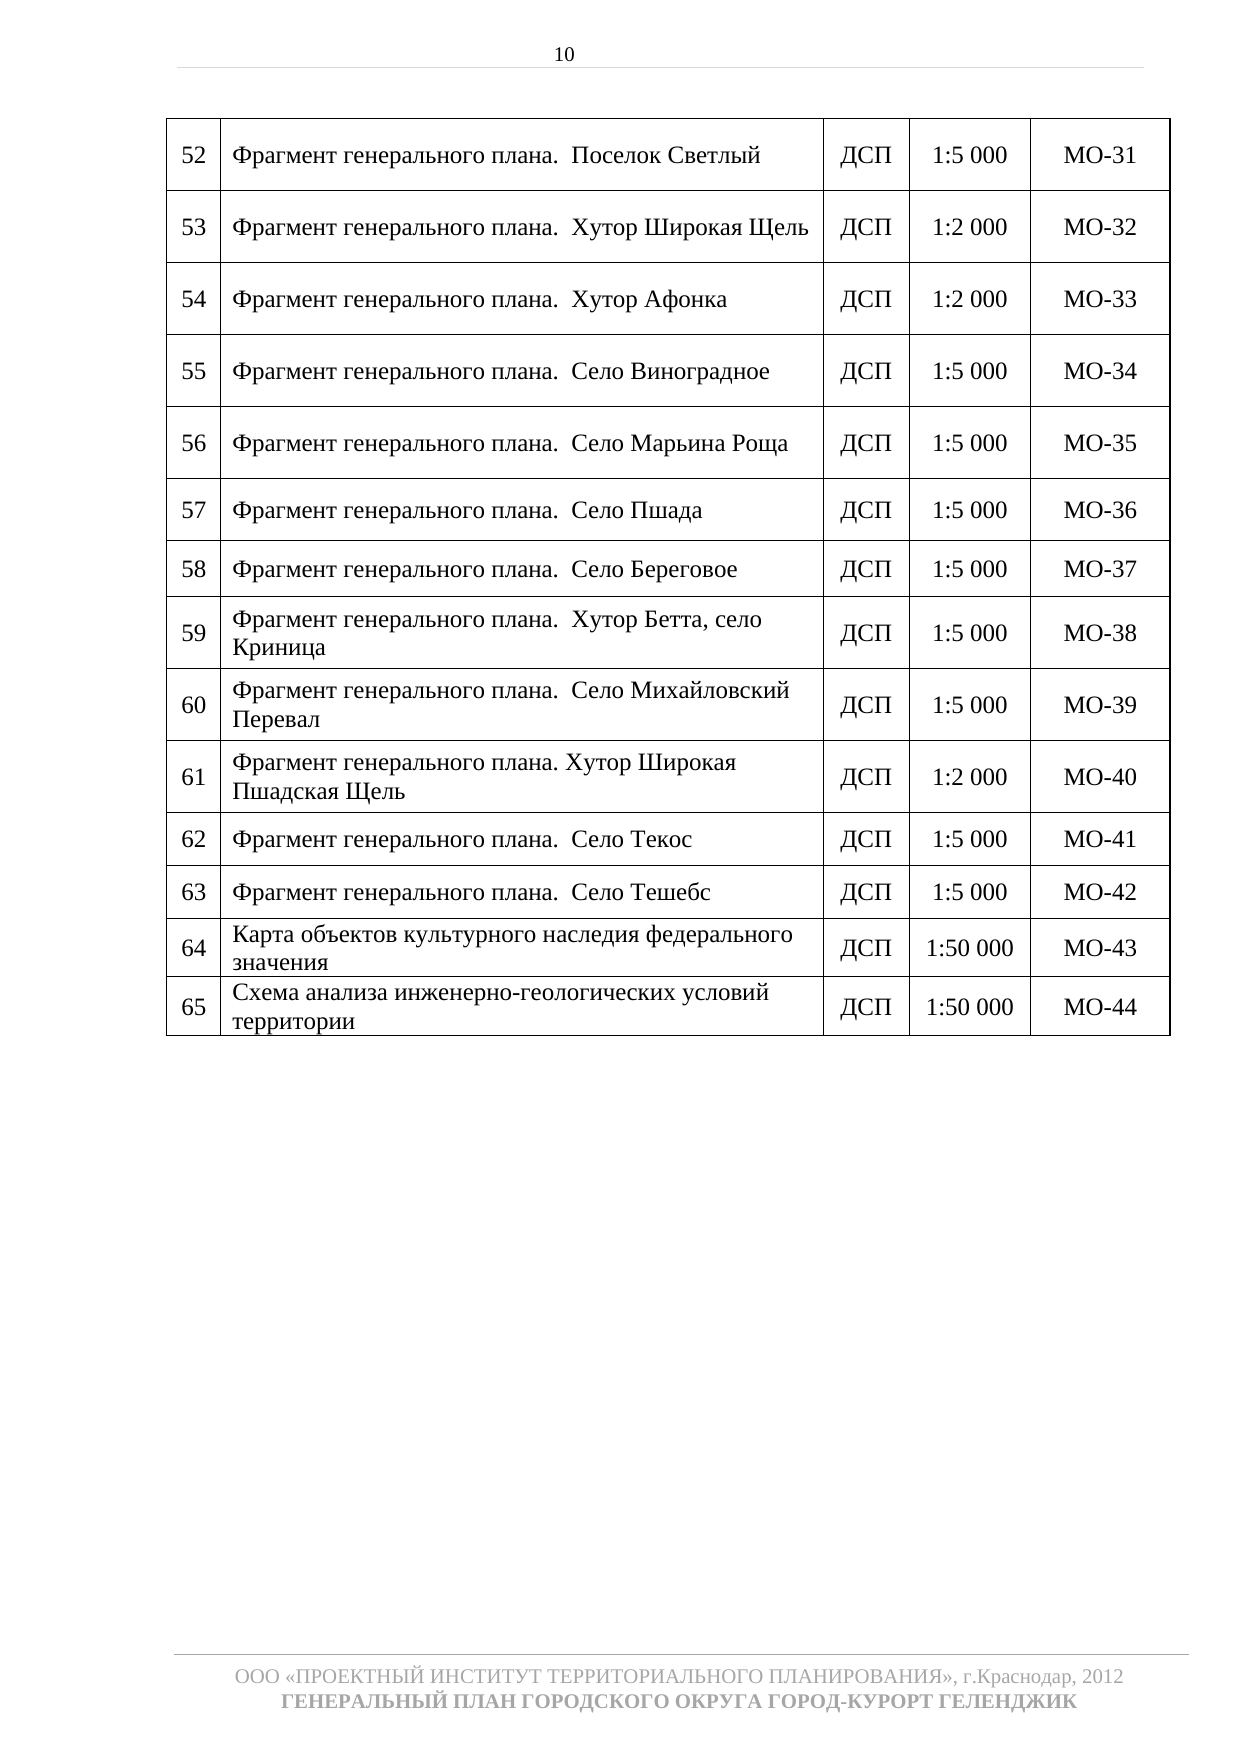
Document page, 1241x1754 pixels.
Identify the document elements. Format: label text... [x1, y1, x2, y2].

table_cell ДСП [824, 919, 909, 976]
table_cell ДСП [824, 119, 909, 190]
table_cell ДСП [824, 541, 909, 596]
table_cell 56 [167, 407, 220, 477]
table_cell 1:5 000 [910, 479, 1030, 540]
table_cell Схема анализа инженерно-геологических условий территории [221, 977, 823, 1035]
table_cell Карта объектов культурного наследия федерального значения [221, 919, 823, 976]
table_cell 1:5 000 [910, 669, 1030, 740]
table_cell МО-40 [1031, 741, 1169, 812]
table_cell ДСП [824, 741, 909, 812]
table_cell Фрагмент генерального плана. Село Марьина Роща [221, 407, 823, 477]
table_cell ДСП [824, 191, 909, 262]
table_cell ДСП [824, 669, 909, 740]
table_cell МО-39 [1031, 669, 1169, 740]
table_cell ДСП [824, 335, 909, 406]
table_cell Фрагмент генерального плана. Хутор Широкая Пшадская Щель [221, 741, 823, 812]
table_cell 1:2 000 [910, 191, 1030, 262]
table_cell Фрагмент генерального плана. Село Текос [221, 813, 823, 864]
table_cell ДСП [824, 597, 909, 668]
table_cell МО-35 [1031, 407, 1169, 477]
table_cell МО-41 [1031, 813, 1169, 864]
table_cell 64 [167, 919, 220, 976]
table_cell 1:5 000 [910, 597, 1030, 668]
table_cell 1:5 000 [910, 407, 1030, 477]
table_cell 53 [167, 191, 220, 262]
table_cell 61 [167, 741, 220, 812]
table_cell 1:50 000 [910, 919, 1030, 976]
table_cell МО-43 [1031, 919, 1169, 976]
table_cell 1:5 000 [910, 866, 1030, 918]
table_cell Фрагмент генерального плана. Село Виноградное [221, 335, 823, 406]
table_cell ДСП [824, 479, 909, 540]
table_cell 1:50 000 [910, 977, 1030, 1035]
table_cell МО-34 [1031, 335, 1169, 406]
table_cell Фрагмент генерального плана. Хутор Широкая Щель [221, 191, 823, 262]
table_cell 1:2 000 [910, 741, 1030, 812]
table_cell 65 [167, 977, 220, 1035]
table_cell МО-31 [1031, 119, 1169, 190]
table_cell ДСП [824, 407, 909, 477]
table_cell ДСП [824, 977, 909, 1035]
table_cell 1:5 000 [910, 813, 1030, 864]
table_cell 1:5 000 [910, 541, 1030, 596]
table_cell Фрагмент генерального плана. Хутор Афонка [221, 263, 823, 334]
table_cell Фрагмент генерального плана. Село Пшада [221, 479, 823, 540]
table_cell ДСП [824, 263, 909, 334]
table_cell ДСП [824, 866, 909, 918]
table_cell Фрагмент генерального плана. Поселок Светлый [221, 119, 823, 190]
table_cell 1:5 000 [910, 335, 1030, 406]
table_cell МО-36 [1031, 479, 1169, 540]
table_cell Фрагмент генерального плана. Село Береговое [221, 541, 823, 596]
table_cell МО-44 [1031, 977, 1169, 1035]
table_cell 58 [167, 541, 220, 596]
table_cell 60 [167, 669, 220, 740]
table_cell 63 [167, 866, 220, 918]
table_cell 59 [167, 597, 220, 668]
table_cell МО-42 [1031, 866, 1169, 918]
table_cell 1:2 000 [910, 263, 1030, 334]
table_cell МО-32 [1031, 191, 1169, 262]
table_cell Фрагмент генерального плана. Хутор Бетта, село Криница [221, 597, 823, 668]
table_cell МО-38 [1031, 597, 1169, 668]
table_cell 54 [167, 263, 220, 334]
table_cell 55 [167, 335, 220, 406]
table_cell Фрагмент генерального плана. Село Михайловский Перевал [221, 669, 823, 740]
table_cell 1:5 000 [910, 119, 1030, 190]
table_cell ДСП [824, 813, 909, 864]
table_cell МО-33 [1031, 263, 1169, 334]
table_cell МО-37 [1031, 541, 1169, 596]
table_cell 62 [167, 813, 220, 864]
table_cell 52 [167, 119, 220, 190]
table_cell 57 [167, 479, 220, 540]
table_cell Фрагмент генерального плана. Село Тешебс [221, 866, 823, 918]
